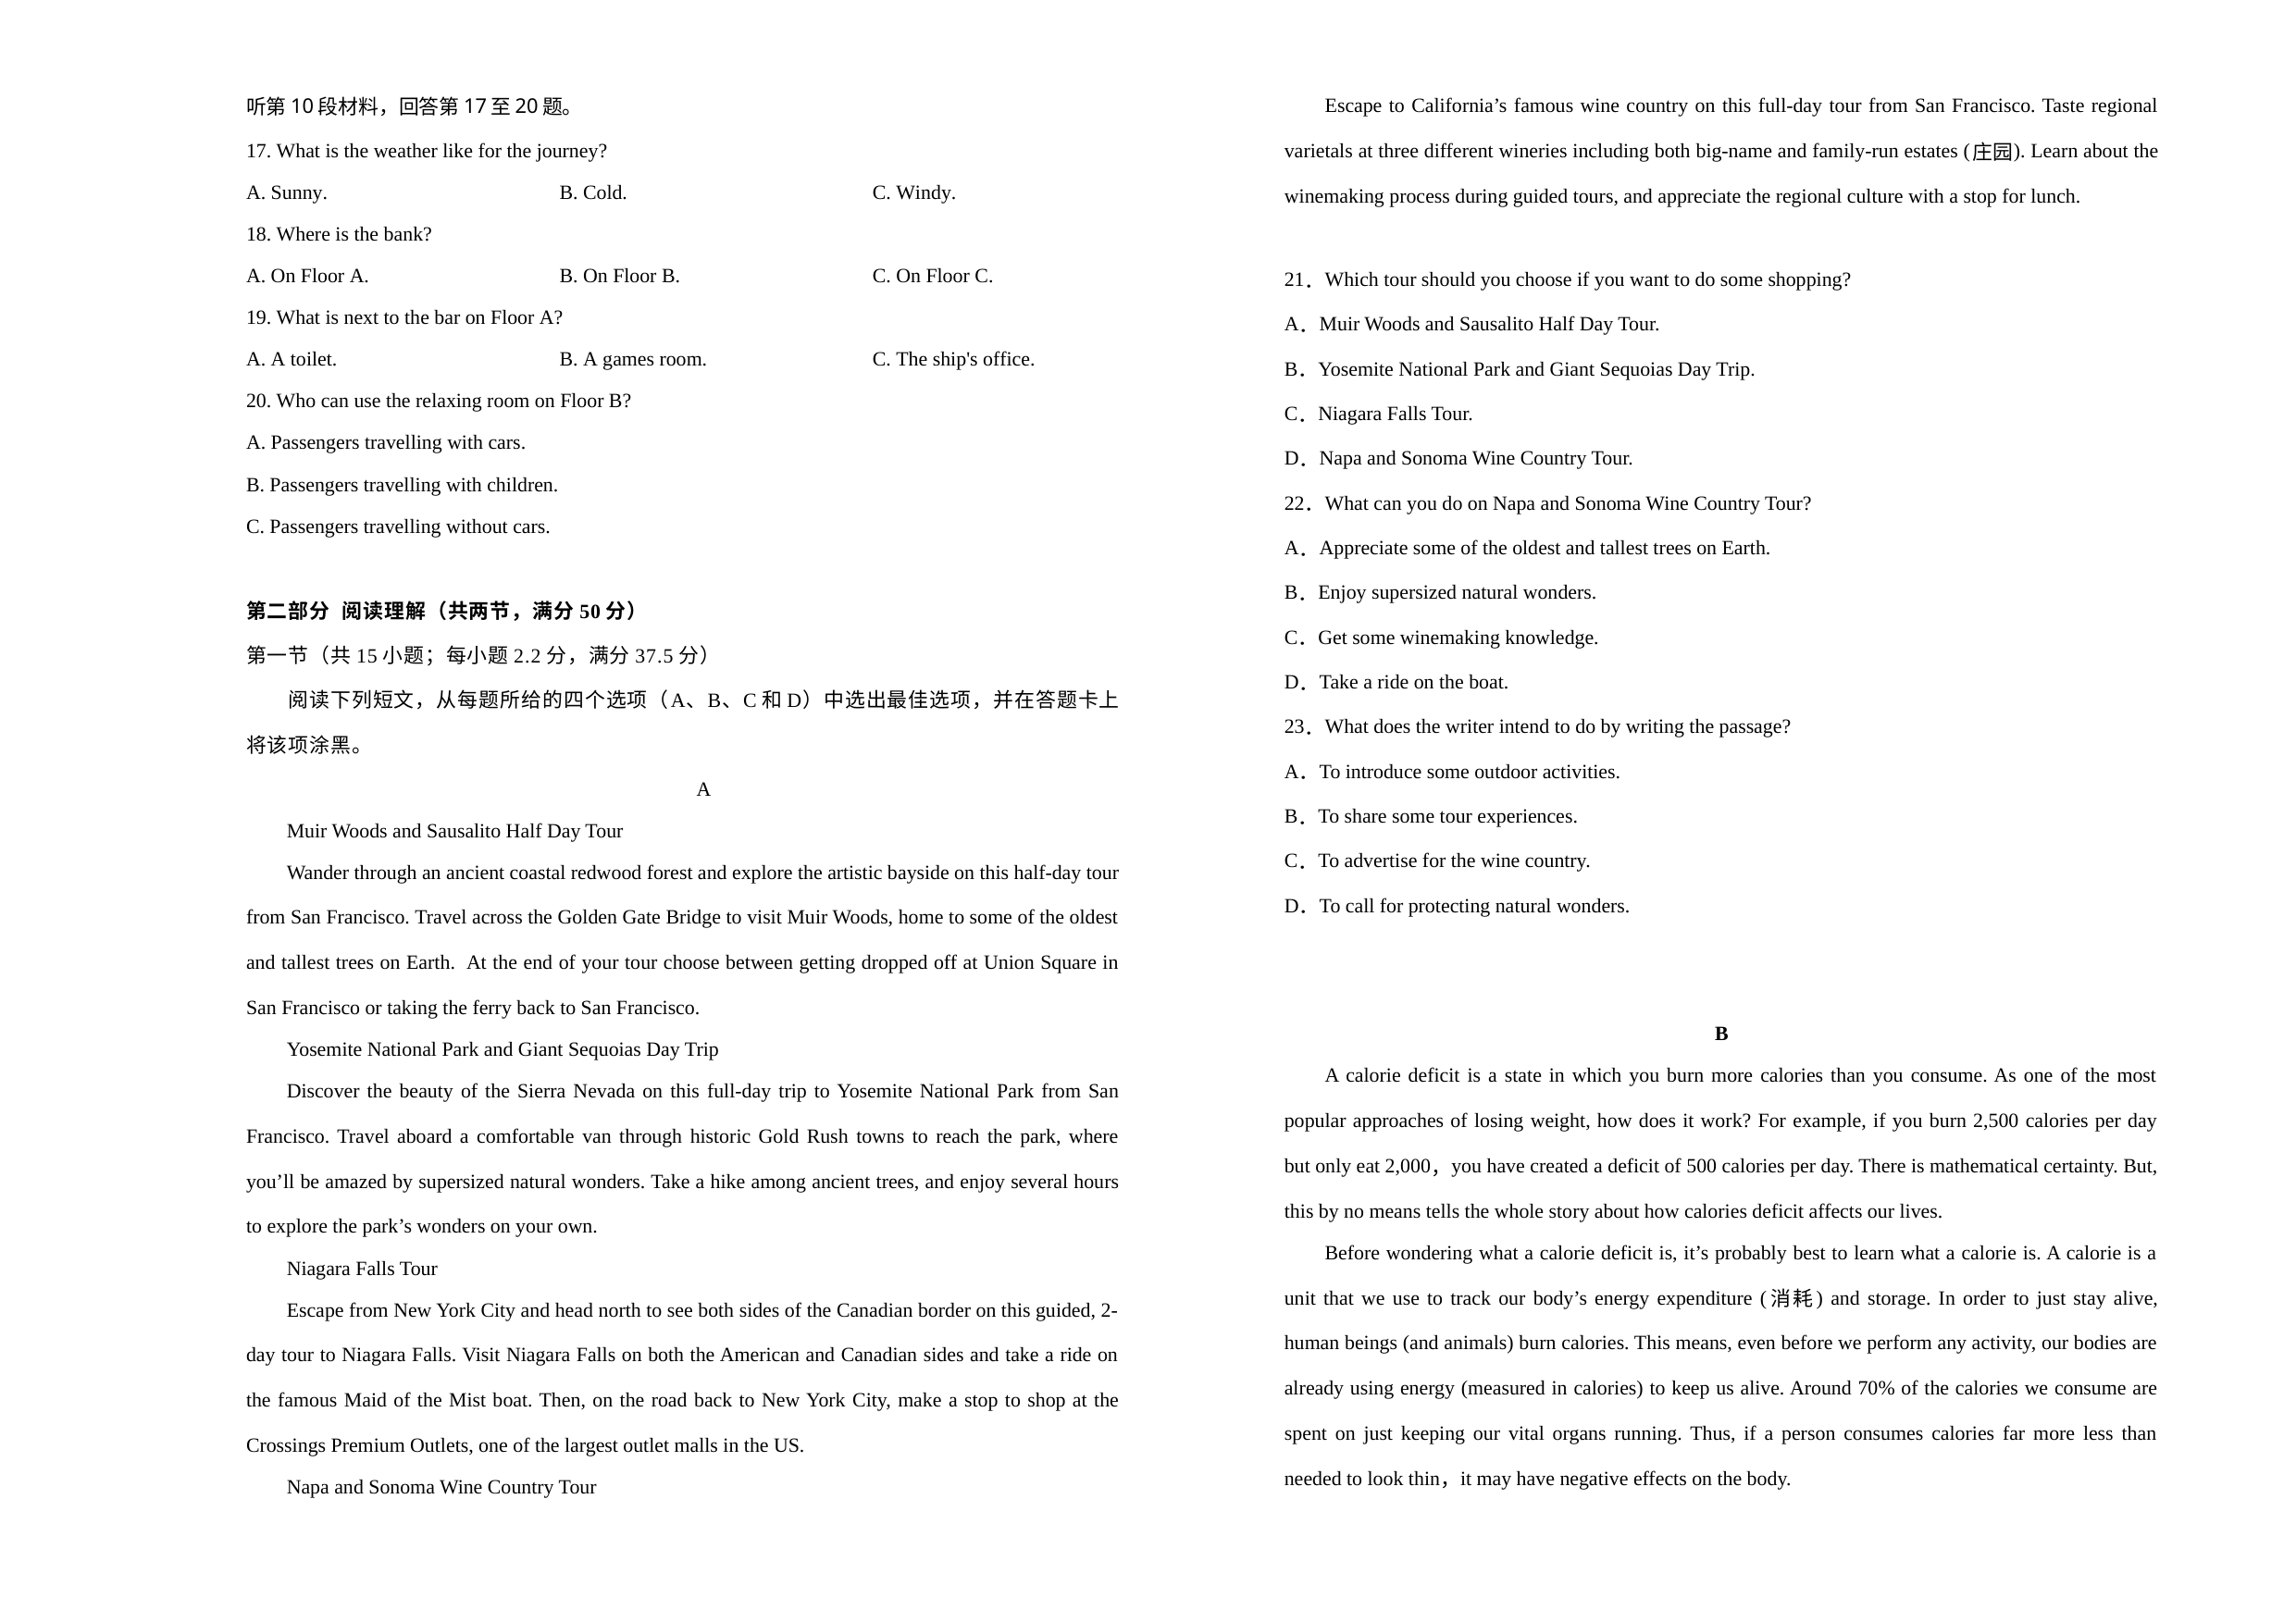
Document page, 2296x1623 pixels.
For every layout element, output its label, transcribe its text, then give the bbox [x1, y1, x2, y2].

text C. Passengers travelling without cars. [246, 511, 1121, 540]
text D．Take a ride on the boat. [1285, 666, 2159, 697]
text 第二部分 阅读理解（共两节，满分50分） [246, 594, 1121, 625]
text B [1285, 1019, 2159, 1048]
text 19. What is next to the bar on Floor A? [246, 302, 1121, 332]
text C．To advertise for the wine country. [1285, 846, 2159, 875]
text A. A toilet. B. A games room. C. The ship's office. [246, 344, 1121, 374]
text B．To share some tour experiences. [1285, 800, 2159, 831]
text A．Appreciate some of the oldest and tallest trees on Earth. [1285, 532, 2159, 563]
text Niagara Falls Tour [246, 1253, 1121, 1282]
text 21．Which tour should you choose if you want to do some shopping? [1285, 264, 2159, 294]
text A. On Floor A. B. On Floor B. C. On Floor C. [246, 260, 1121, 291]
text Muir Woods and Sausalito Half Day Tour [246, 815, 1121, 845]
text B. Passengers travelling with children. [246, 469, 1121, 499]
text 20. Who can use the relaxing room on Floor B? [246, 386, 1121, 415]
text C．Get some winemaking knowledge. [1285, 622, 2159, 651]
text A [246, 774, 1121, 803]
text Before wondering what a calorie deficit is, it’s probably best to learn what a calorie is. A calorie is a unit that we use to track our body’s energy expenditure (消耗) and storage. In order to just stay alive, human beings (and animals) burn calories. This means, even before we perform any activity, our bodies are already using energy (measured in calories) to keep us alive. Around 70% of the calories we consume are spent on just keeping our vital organs running. Thus, if a person consumes calories far more less than needed to look thin，it may have negative effects on the body. [1285, 1237, 2159, 1493]
text Wander through an ancient coastal redwood forest and explore the artistic bayside on this half-day tour from San Francisco. Travel across the Golden Gate Bridge to visit Muir Woods, home to some of the oldest and tallest trees on Earth. At the end of your tour choose between getting dropped off at Union Square in San Francisco or taking the ferry back to San Francisco. [246, 857, 1121, 1022]
text C．Niagara Falls Tour. [1285, 398, 2159, 428]
text Escape from New York City and head north to see both sides of the Canadian border on this guided, 2-day tour to Niagara Falls. Visit Niagara Falls on both the American and Canadian sides and take a ride on the famous Maid of the Mist boat. Then, on the road back to New York City, make a stop to shop at the Crossings Premium Outlets, one of the largest outlet malls in the US. [246, 1295, 1121, 1460]
text Discover the beauty of the Sierra Nevada on this full-day trip to Yosemite National Park from San Francisco. Travel aboard a comfortable van through historic Gold Rush towns to reach the park, where you’ll be amazed by supersized natural wonders. Take a hike among ancient trees, and enjoy several hours to explore the park’s wonders on your own. [246, 1076, 1121, 1241]
text Escape to California’s famous wine country on this full-day tour from San Francisco. Taste regional varietals at three different wineries including both big-name and family-run estates (庄园). Learn about the winemaking process during guided tours, and appreciate the regional culture with a stop for lunch. [1285, 91, 2159, 211]
text A. Passengers travelling with cars. [246, 427, 1121, 457]
text 18. Where is the bank? [246, 218, 1121, 249]
text Yosemite National Park and Giant Sequoias Day Trip [246, 1034, 1121, 1064]
text D．To call for protecting natural wonders. [1285, 890, 2159, 920]
text A calorie deficit is a state in which you burn more calories than you consume. As one of the most popular approaches of losing weight, how does it work? For example, if you burn 2,500 calories per day but only eat 2,000，you have created a deficit of 500 calories per day. There is mathematical certainty. But, this by no means tells the whole story about how calories deficit affects our lives. [1285, 1060, 2159, 1225]
text Napa and Sonoma Wine Country Tour [246, 1471, 1121, 1502]
text A．Muir Woods and Sausalito Half Day Tour. [1285, 309, 2159, 339]
text 听第10段材料，回答第17至20题。 [246, 91, 1121, 120]
text 17. What is the weather like for the journey? [246, 135, 1121, 165]
text D．Napa and Sonoma Wine Country Tour. [1285, 443, 2159, 473]
text 第一节（共15小题；每小题2.2分，满分37.5分） [246, 639, 1121, 669]
text 阅读下列短文，从每题所给的四个选项（A、B、C和D）中选出最佳选项，并在答题卡上将该项涂黑。 [246, 684, 1121, 759]
text B．Enjoy supersized natural wonders. [1285, 577, 2159, 607]
text A．To introduce some outdoor activities. [1285, 756, 2159, 786]
text A. Sunny. B. Cold. C. Windy. [246, 177, 1121, 207]
text 23．What does the writer intend to do by writing the passage? [1285, 712, 2159, 741]
text B．Yosemite National Park and Giant Sequoias Day Trip. [1285, 353, 2159, 383]
text 22．What can you do on Napa and Sonoma Wine Country Tour? [1285, 488, 2159, 517]
